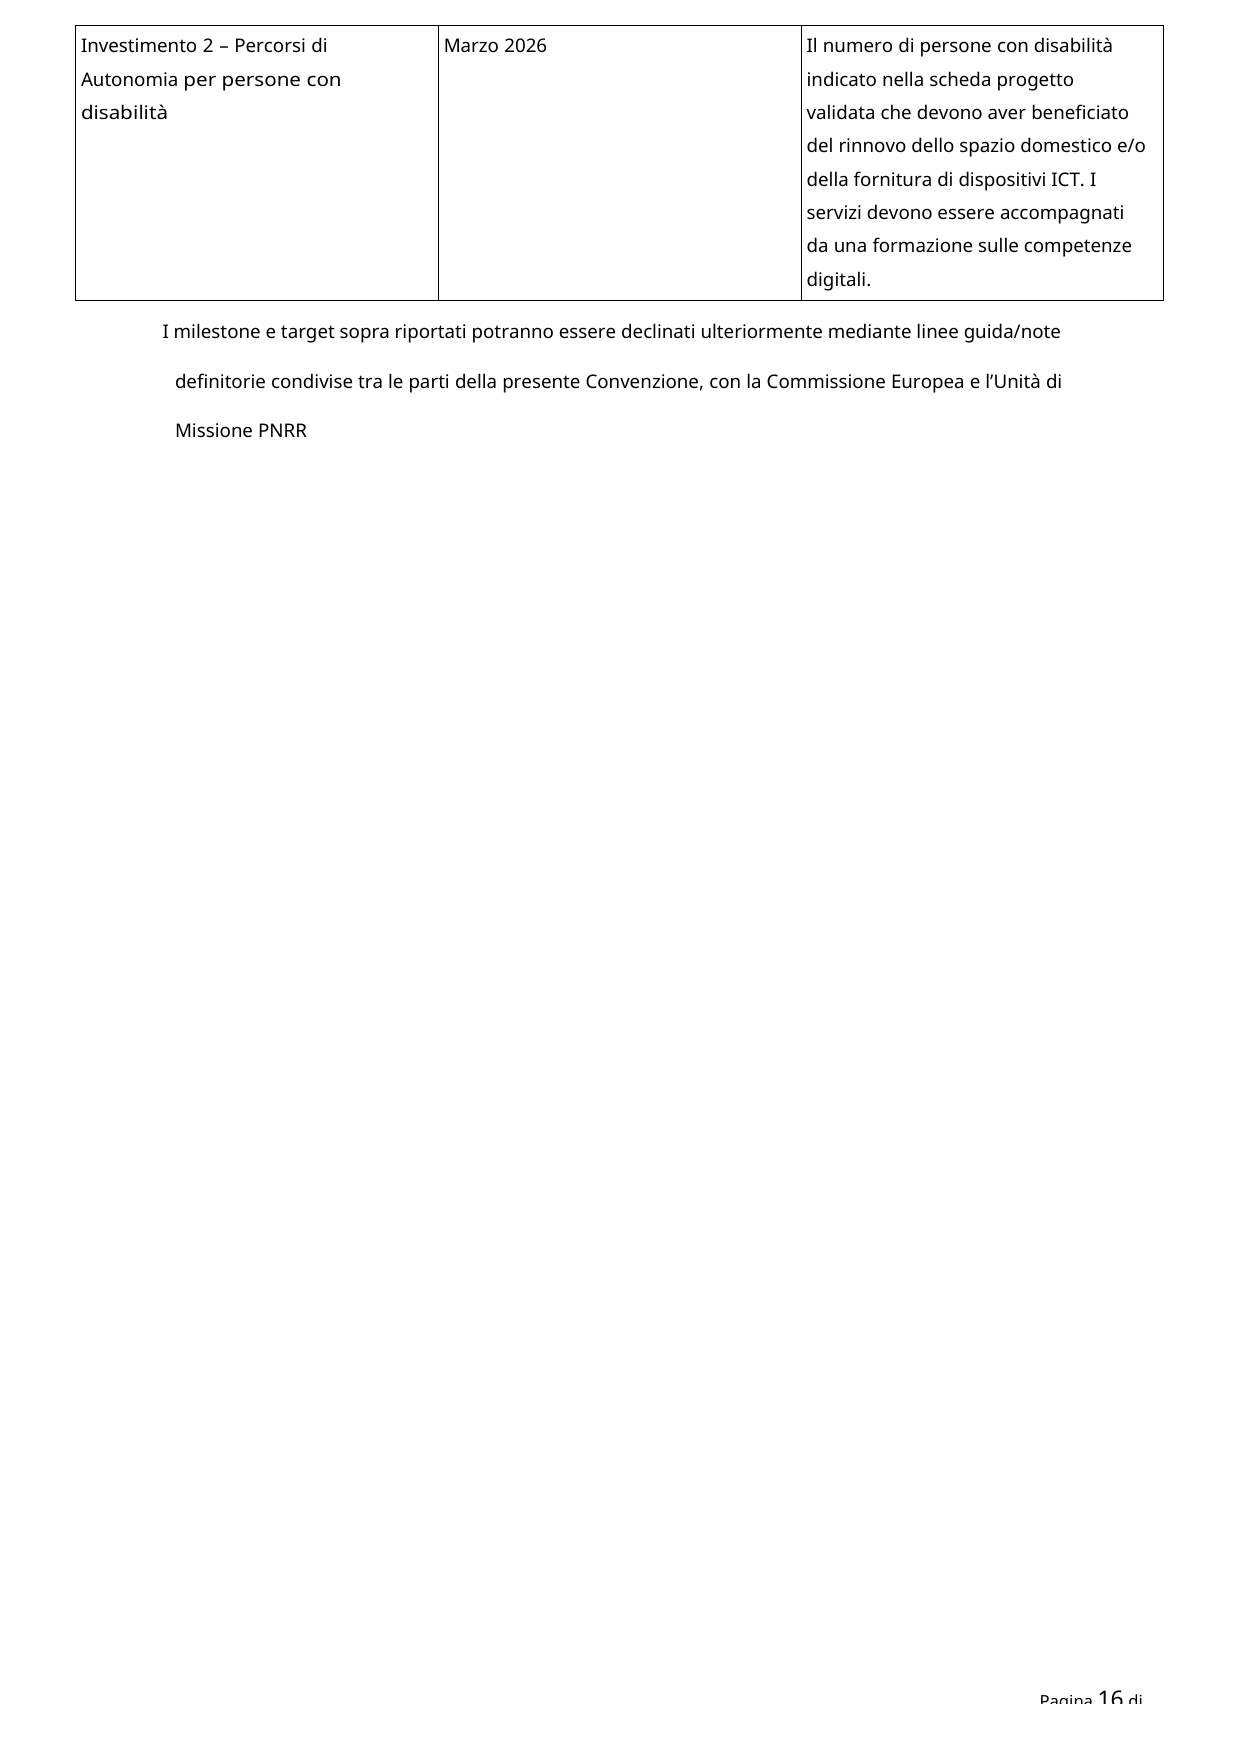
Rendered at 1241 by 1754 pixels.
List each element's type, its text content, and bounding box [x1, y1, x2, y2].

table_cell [76, 26, 438, 300]
table_cell Marzo 2026 [439, 26, 801, 300]
table_cell Il numero di persone con disabilità indicato nella scheda progetto validata che devono aver beneficiato del rinnovo dello spazio domestico e/o della fornitura di dispositivi ICT. I servizi devono essere accompagnati da una formazione sulle competenze digitali. [802, 26, 1163, 300]
text I milestone e target sopra riportati potranno essere declinati ulteriormente mediante linee guida/note definitorie condivise tra le parti della presente Convenzione, con la Commissione Europea e l’Unità di Missione PNRR [162, 318, 1079, 443]
